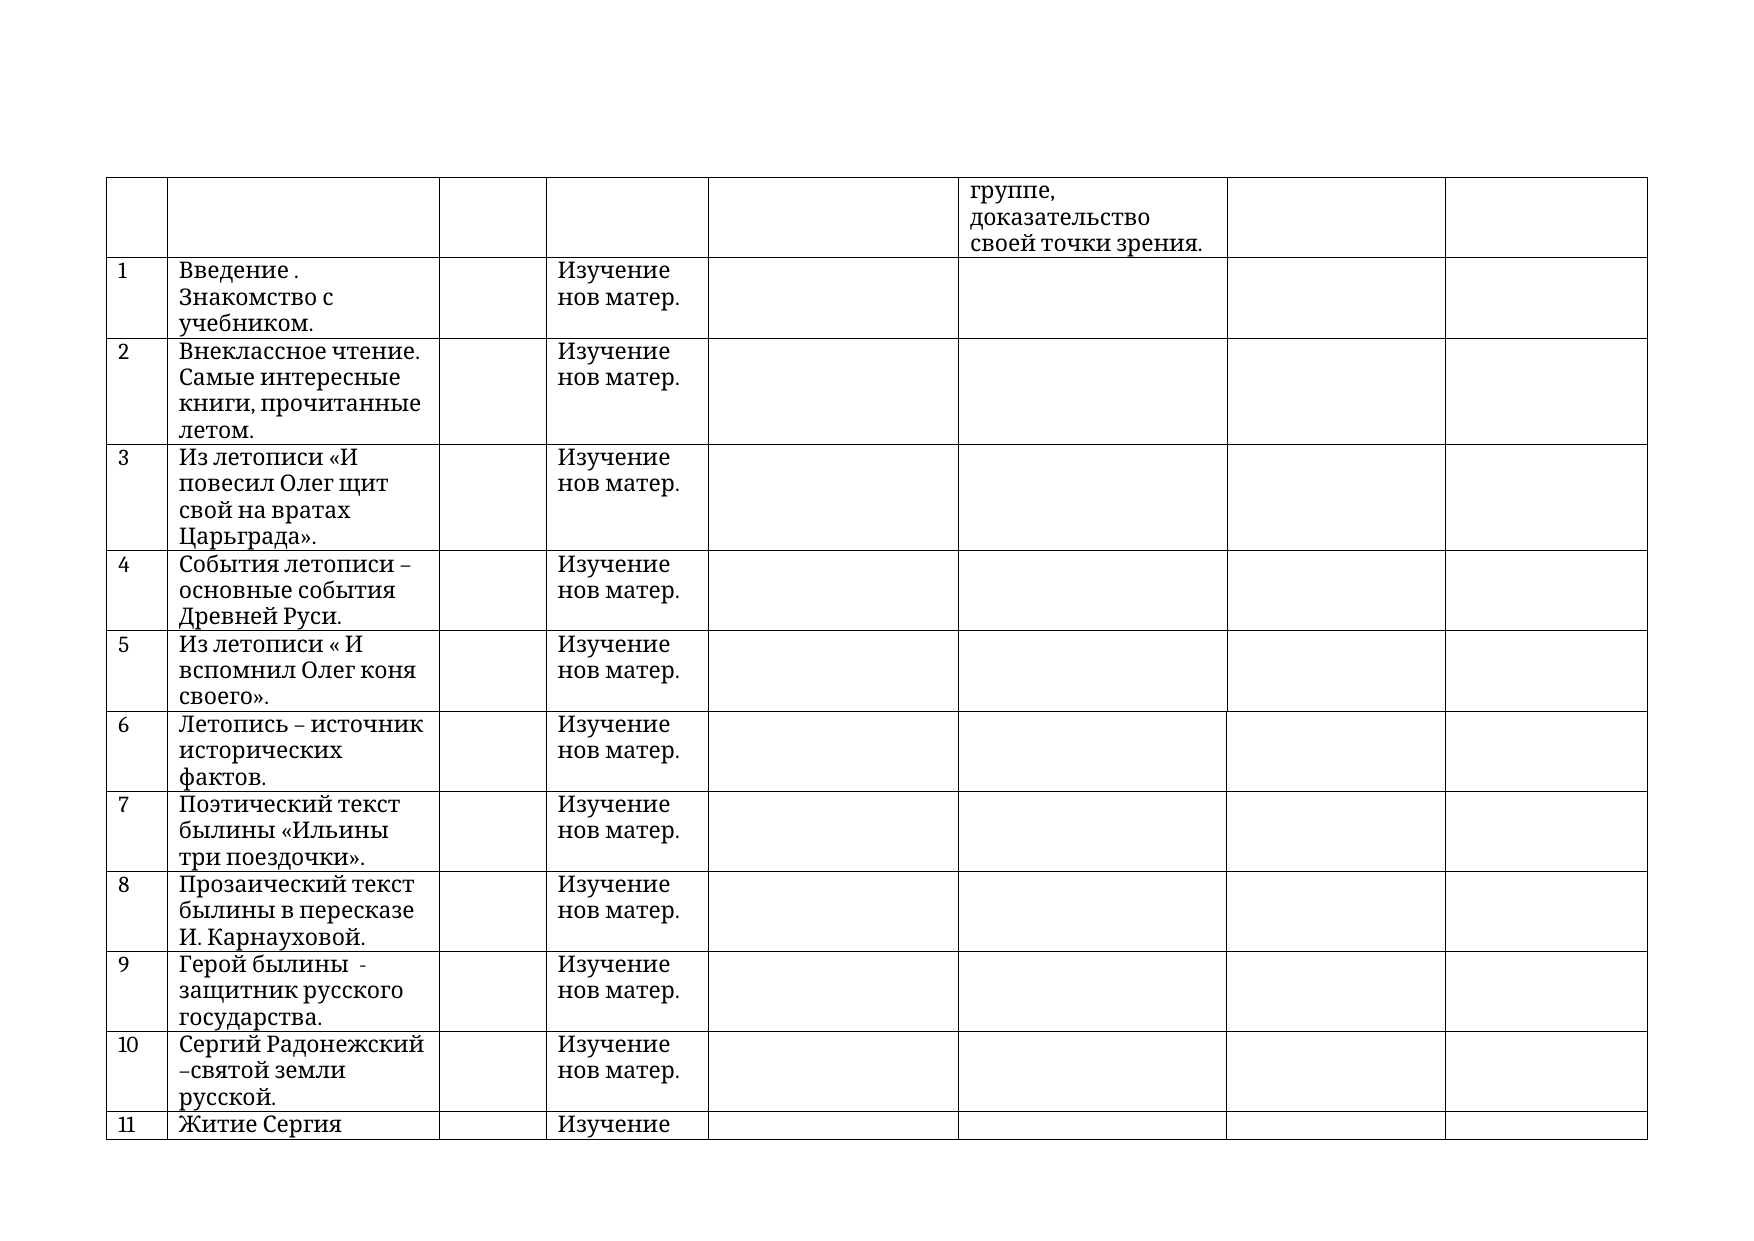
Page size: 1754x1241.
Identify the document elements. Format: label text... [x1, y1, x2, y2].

table_cell [709, 258, 958, 337]
table_cell 11 [107, 1112, 167, 1138]
table_cell [959, 712, 1226, 791]
table_cell [1228, 258, 1445, 337]
table_cell [440, 872, 546, 951]
table_cell [959, 952, 1226, 1031]
table_cell 7 [107, 792, 167, 871]
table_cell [1228, 178, 1445, 257]
table_cell [1227, 872, 1445, 951]
table_cell [959, 1032, 1226, 1111]
table_cell [959, 1112, 1226, 1138]
table_cell [709, 631, 958, 711]
table_cell [440, 1032, 546, 1111]
table_cell [107, 178, 167, 257]
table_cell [959, 178, 1227, 257]
table_cell Изучение нов матер. [547, 551, 708, 630]
table_cell [1446, 872, 1647, 951]
table_cell [1227, 952, 1445, 1031]
table_cell [1446, 952, 1647, 1031]
table_cell [440, 178, 546, 257]
table_cell Из летописи «И повесил Олег щит свой на вратах Царьграда». [168, 445, 439, 550]
table_cell [1446, 178, 1647, 257]
table_cell [547, 178, 708, 257]
table_cell 10 [107, 1032, 167, 1111]
table_cell Введение . Знакомство с учебником. [168, 258, 439, 337]
table_cell [1227, 1032, 1445, 1111]
table_cell [709, 1112, 958, 1138]
table_cell Изучение нов матер. [547, 952, 708, 1031]
table_cell [959, 631, 1227, 711]
table_cell [1227, 712, 1445, 791]
table_cell [1446, 551, 1647, 630]
table_cell [440, 952, 546, 1031]
table_cell Изучение нов матер. [547, 712, 708, 791]
table_cell События летописи – основные события Древней Руси. [168, 551, 439, 630]
table_cell Изучение нов матер. [547, 339, 708, 444]
table_cell [1228, 339, 1445, 444]
table_cell Герой былины - защитник русского государства. [168, 952, 439, 1031]
table_cell Прозаический текст былины в пересказе И. Карнауховой. [168, 872, 439, 951]
table_cell 3 [107, 445, 167, 550]
table_cell Из летописи « И вспомнил Олег коня своего». [168, 631, 439, 711]
table_cell [1446, 792, 1647, 871]
table_cell [959, 258, 1227, 337]
table_cell [959, 551, 1227, 630]
table_cell [959, 872, 1226, 951]
table_cell Изучение нов матер. [547, 872, 708, 951]
table_cell [440, 258, 546, 337]
table_cell [959, 792, 1226, 871]
table_cell 5 [107, 631, 167, 711]
table_cell 1 [107, 258, 167, 337]
table_cell [709, 792, 958, 871]
table_cell [1446, 1112, 1647, 1138]
table_cell [1228, 445, 1445, 550]
table_cell Внеклассное чтение. Самые интересные книги, прочитанные летом. [168, 339, 439, 444]
table_cell [709, 445, 958, 550]
table_cell [709, 872, 958, 951]
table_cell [709, 178, 958, 257]
table_cell Изучение нов матер. [547, 1112, 708, 1138]
table_cell Поэтический текст былины «Ильины три поездочки». [168, 792, 439, 871]
table_cell [959, 339, 1227, 444]
table_cell 2 [107, 339, 167, 444]
table_cell [959, 445, 1227, 550]
table_cell Изучение нов матер. [547, 445, 708, 550]
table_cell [168, 178, 439, 257]
table_cell [1227, 792, 1445, 871]
table_cell [709, 1032, 958, 1111]
table_cell [440, 551, 546, 630]
table_cell [440, 792, 546, 871]
table_cell [1228, 551, 1445, 630]
table_cell Изучение нов матер. [547, 1032, 708, 1111]
table_cell [709, 712, 958, 791]
table_cell Изучение нов матер. [547, 258, 708, 337]
table_cell [709, 952, 958, 1031]
table_cell 9 [107, 952, 167, 1031]
table_cell [440, 445, 546, 550]
table_cell [440, 712, 546, 791]
table_cell 6 [107, 712, 167, 791]
table_cell [1228, 631, 1445, 711]
table_cell Сергий Радонежский –святой земли русской. [168, 1032, 439, 1111]
table_cell 4 [107, 551, 167, 630]
table_cell [709, 551, 958, 630]
table_cell [1446, 1032, 1647, 1111]
table_cell [1227, 1112, 1445, 1138]
table_cell Летопись – источник исторических фактов. [168, 712, 439, 791]
table_cell [1446, 445, 1647, 550]
table_cell Изучение нов матер. [547, 792, 708, 871]
table_cell [1446, 339, 1647, 444]
table_cell [440, 631, 546, 711]
table_cell [1446, 712, 1647, 791]
table_cell 8 [107, 872, 167, 951]
table_cell [440, 1112, 546, 1138]
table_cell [168, 1112, 439, 1138]
table_cell [709, 339, 958, 444]
table_cell [1446, 258, 1647, 337]
table_cell [1446, 631, 1647, 711]
table_cell Изучение нов матер. [547, 631, 708, 711]
table_cell [440, 339, 546, 444]
